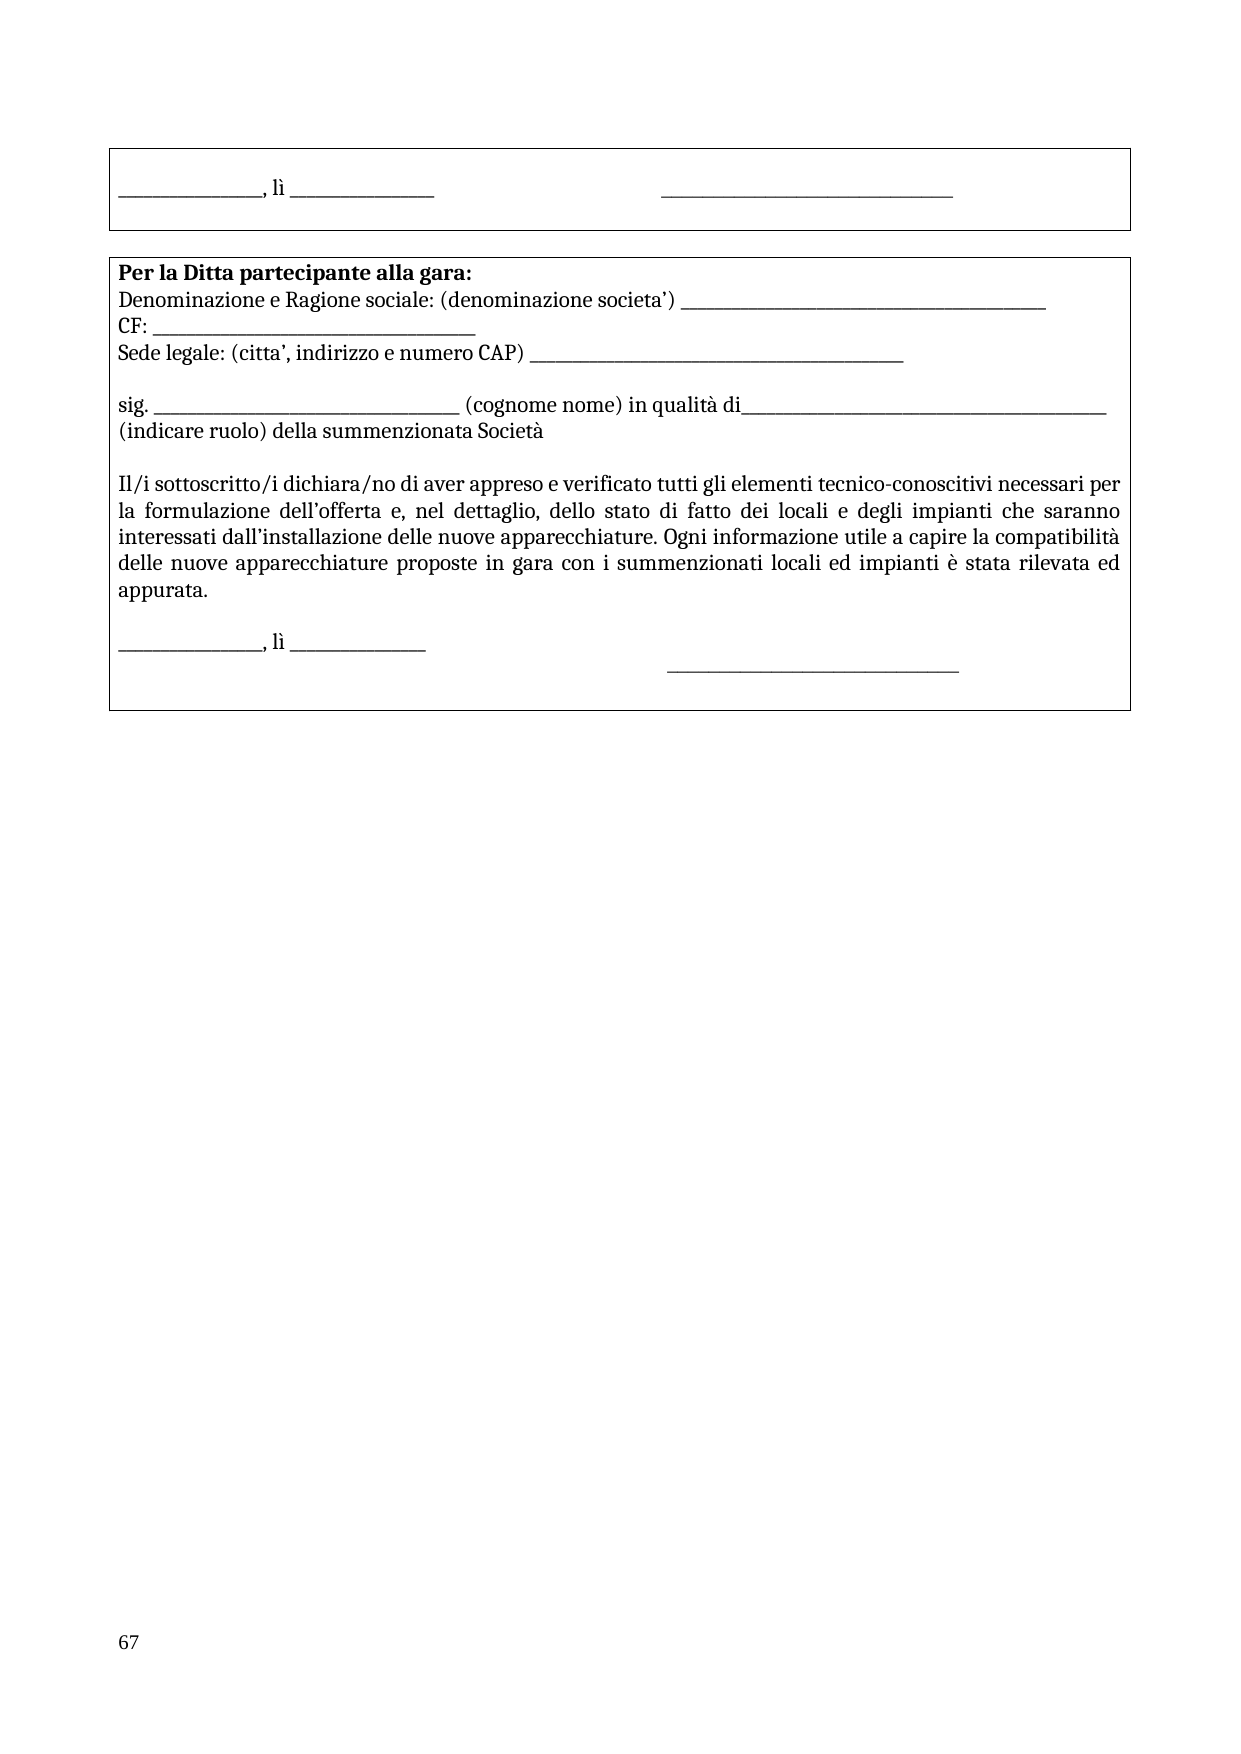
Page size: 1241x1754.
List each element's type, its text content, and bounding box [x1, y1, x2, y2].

text CF: ______________________________________ [118, 313, 1122, 339]
text Denominazione e Ragione sociale: (denominazione societa’) ___________________________________________ [118, 287, 1122, 313]
text _________________, lì _________________ [118, 175, 1122, 201]
text _________________, lì ________________ [118, 629, 1122, 656]
text Sede legale: (citta’, indirizzo e numero CAP) ____________________________________________ [118, 339, 1122, 366]
text Per la Ditta partecipante alla gara: [110, 258, 1130, 287]
text sig. ____________________________________ (cognome nome) in qualità di___________________________________________ (indicare ruolo) della summenzionata Società [118, 392, 1122, 445]
text Il/i sottoscritto/i dichiara/no di aver appreso e verificato tutti gli elementi tecnico-conoscitivi necessari per la formulazione dell’offerta e, nel dettaglio, dello stato di fatto dei locali e degli impianti che saranno interessati dall’installazione delle nuove apparecchiature. Ogni informazione utile a capire la compatibilità delle nuove apparecchiature proposte in gara con i summenzionati locali ed impianti è stata rilevata ed appurata. [118, 471, 1122, 603]
